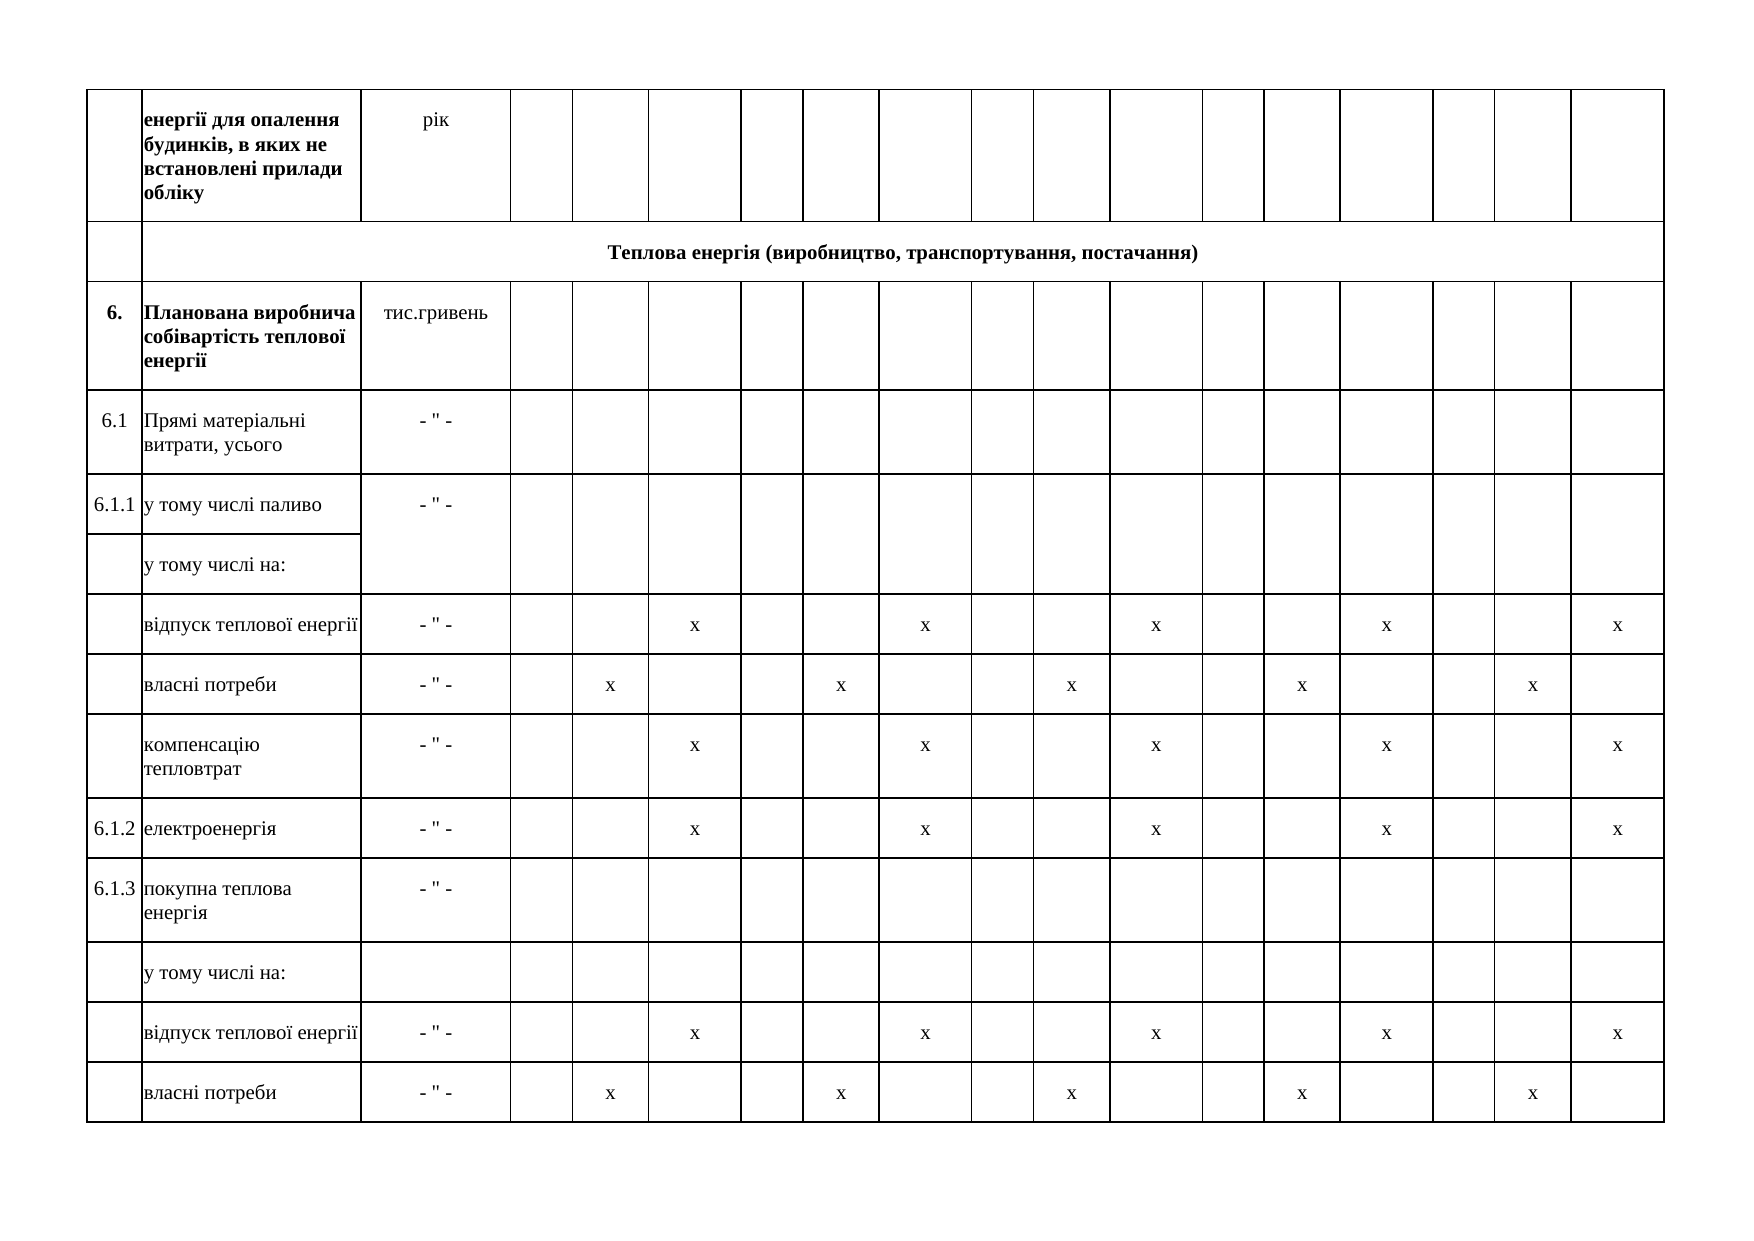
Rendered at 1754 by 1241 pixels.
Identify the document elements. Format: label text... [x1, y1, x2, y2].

table_cell [742, 859, 802, 941]
table_cell х [573, 1063, 648, 1121]
table_cell х [1034, 655, 1109, 713]
table_cell [1572, 282, 1663, 389]
table_cell [804, 1003, 878, 1061]
table_cell Теплова енергія (виробництво, транспортування, постачання) [143, 222, 1663, 281]
table_cell [1341, 475, 1432, 593]
table_cell [573, 391, 648, 473]
table_cell [972, 282, 1033, 389]
table_cell [1572, 475, 1663, 593]
table_cell [742, 943, 802, 1001]
table_cell [649, 282, 740, 389]
table_cell [1265, 799, 1339, 857]
table_cell х [1265, 1063, 1339, 1121]
table_cell [511, 655, 572, 713]
table_cell [88, 715, 141, 797]
table_cell - " - [362, 655, 510, 713]
table_cell Прямі матеріальні витрати, усього [143, 391, 360, 473]
table_cell [511, 90, 572, 221]
table_cell [1111, 282, 1202, 389]
table_cell - " - [362, 475, 510, 593]
table_cell [1434, 715, 1494, 797]
table_cell компенсацію тепловтрат [143, 715, 360, 797]
table_cell [362, 943, 510, 1001]
table_cell [1203, 859, 1263, 941]
table_cell [1111, 655, 1202, 713]
table_cell [742, 1003, 802, 1061]
table_cell власні потреби [143, 655, 360, 713]
table_cell х [1111, 595, 1202, 653]
table_cell [1495, 943, 1570, 1001]
table_cell [1572, 943, 1663, 1001]
table_cell [1434, 943, 1494, 1001]
table_cell [1434, 799, 1494, 857]
table_cell [1495, 475, 1570, 593]
table_cell [1265, 1003, 1339, 1061]
table_cell [742, 90, 802, 221]
table_cell х [649, 1003, 740, 1061]
table_cell [804, 391, 878, 473]
table_cell [1203, 655, 1263, 713]
table_cell х [1572, 799, 1663, 857]
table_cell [143, 90, 360, 221]
table_cell Планована виробнича собівартість теплової енергії [143, 282, 360, 389]
table_cell х [1572, 90, 1663, 221]
table_cell [1265, 595, 1339, 653]
table_cell [972, 715, 1033, 797]
table_cell х [804, 1063, 878, 1121]
table_cell [1341, 1063, 1432, 1121]
table_cell [972, 475, 1033, 593]
table_cell х [1341, 715, 1432, 797]
table_cell х [1341, 799, 1432, 857]
table_cell [1034, 799, 1109, 857]
table_cell х [972, 90, 1033, 221]
table_cell х [1111, 715, 1202, 797]
table_cell х [1495, 655, 1570, 713]
table_cell власні потреби [143, 1063, 360, 1121]
table_cell [511, 943, 572, 1001]
table_cell [1495, 859, 1570, 941]
table_cell [804, 90, 878, 221]
table_cell [1495, 282, 1570, 389]
table_cell - " - [362, 799, 510, 857]
table_cell [1265, 282, 1339, 389]
table_cell - " - [362, 1003, 510, 1061]
table_cell [1434, 655, 1494, 713]
table_cell х [1572, 1003, 1663, 1061]
table_cell [972, 391, 1033, 473]
table_cell покупна теплова енергія [143, 859, 360, 941]
table_cell [1203, 391, 1263, 473]
table_cell х [1434, 90, 1494, 221]
table_cell х [1572, 715, 1663, 797]
table_cell [1572, 391, 1663, 473]
table_cell [1341, 943, 1432, 1001]
table_cell [742, 799, 802, 857]
table_cell [1034, 943, 1109, 1001]
table_cell [511, 1003, 572, 1061]
table_cell [88, 943, 141, 1001]
table_cell [1203, 1003, 1263, 1061]
table_cell [804, 943, 878, 1001]
table_cell [1341, 391, 1432, 473]
table_cell 6.1.3 [88, 859, 141, 941]
table_cell х [1265, 655, 1339, 713]
table_cell [511, 282, 572, 389]
table_cell х [1111, 1003, 1202, 1061]
table_cell 6.1 [88, 391, 141, 473]
table_cell [972, 655, 1033, 713]
table_cell х [1203, 90, 1263, 221]
table_cell [1495, 595, 1570, 653]
table_cell [511, 595, 572, 653]
table_cell [972, 859, 1033, 941]
table_cell електроенергія [143, 799, 360, 857]
table_cell [1034, 391, 1109, 473]
table_cell [1434, 391, 1494, 473]
table_cell [88, 595, 141, 653]
table_cell 6. [88, 282, 141, 389]
table_cell [1034, 1003, 1109, 1061]
table_cell [804, 282, 878, 389]
table_cell [880, 943, 971, 1001]
table_cell [1265, 943, 1339, 1001]
table_cell - " - [362, 391, 510, 473]
table_cell [1434, 859, 1494, 941]
table_cell [1034, 715, 1109, 797]
table_cell х [1341, 90, 1432, 221]
table_cell [649, 943, 740, 1001]
table_cell [88, 1063, 141, 1121]
table_cell у тому числі на: [143, 943, 360, 1001]
table_cell х [880, 595, 971, 653]
table_cell х [1265, 90, 1339, 221]
table_cell [1034, 282, 1109, 389]
table_cell х [1341, 595, 1432, 653]
table_cell х [649, 715, 740, 797]
table_cell [742, 282, 802, 389]
table_cell [742, 655, 802, 713]
table_cell х [1111, 90, 1202, 221]
table_cell х [1572, 595, 1663, 653]
table_cell [649, 475, 740, 593]
table_cell [880, 475, 971, 593]
table_cell [742, 1063, 802, 1121]
table_cell [742, 715, 802, 797]
table_cell [804, 595, 878, 653]
table_cell у тому числі на: [143, 535, 360, 593]
table_cell [573, 943, 648, 1001]
table_cell [1341, 859, 1432, 941]
table_cell [573, 799, 648, 857]
table_cell [1203, 475, 1263, 593]
table_cell [1265, 475, 1339, 593]
table_cell [1203, 715, 1263, 797]
table_cell 5. [88, 90, 141, 221]
table_cell х [1111, 799, 1202, 857]
table_cell [649, 1063, 740, 1121]
table_cell [511, 391, 572, 473]
table_cell [1034, 475, 1109, 593]
table_cell х [1034, 90, 1109, 221]
table_cell [88, 1003, 141, 1061]
table_cell х [1341, 1003, 1432, 1061]
table_cell [880, 1063, 971, 1121]
table_cell [1034, 859, 1109, 941]
table_cell [972, 1003, 1033, 1061]
table_cell [573, 859, 648, 941]
table_cell [742, 475, 802, 593]
table_cell [1572, 859, 1663, 941]
table_cell [1434, 1003, 1494, 1061]
table_cell [1434, 282, 1494, 389]
table_cell [1203, 943, 1263, 1001]
table_cell х [573, 655, 648, 713]
table_cell [649, 391, 740, 473]
table_cell х [1495, 90, 1570, 221]
table_cell [511, 1063, 572, 1121]
table_cell [88, 535, 141, 593]
table_cell [1495, 391, 1570, 473]
table_cell [1434, 595, 1494, 653]
table_cell [573, 475, 648, 593]
table_cell - " - [362, 859, 510, 941]
table_cell [573, 595, 648, 653]
table_cell [1111, 943, 1202, 1001]
table_cell [804, 475, 878, 593]
table_cell х [649, 90, 740, 221]
table_cell [1265, 391, 1339, 473]
table_cell [1203, 595, 1263, 653]
table_cell [804, 859, 878, 941]
table_cell [573, 1003, 648, 1061]
table_cell [742, 391, 802, 473]
table_cell х [880, 90, 971, 221]
table_cell [1495, 1003, 1570, 1061]
table_cell [1434, 475, 1494, 593]
table_cell [1203, 1063, 1263, 1121]
table_cell - " - [362, 715, 510, 797]
table_cell х [1034, 1063, 1109, 1121]
table_cell відпуск теплової енергії [143, 1003, 360, 1061]
table_cell [511, 715, 572, 797]
table_cell [573, 715, 648, 797]
table_cell [1265, 715, 1339, 797]
table_cell х [649, 799, 740, 857]
table_cell [880, 859, 971, 941]
table_cell [1203, 799, 1263, 857]
table_cell [511, 859, 572, 941]
table_cell [573, 282, 648, 389]
table_cell х [880, 799, 971, 857]
table_cell 6.1.1 [88, 475, 141, 533]
table_cell х [649, 595, 740, 653]
table_cell [88, 222, 141, 281]
table_cell [511, 475, 572, 593]
table_cell х [880, 1003, 971, 1061]
table_cell [742, 595, 802, 653]
table_cell [1434, 1063, 1494, 1121]
table_cell - " - [362, 1063, 510, 1121]
table_cell [880, 391, 971, 473]
table_cell [88, 655, 141, 713]
table_cell [1111, 391, 1202, 473]
table_cell [1203, 282, 1263, 389]
table_cell у тому числі паливо [143, 475, 360, 533]
table_cell [1111, 859, 1202, 941]
table_cell [511, 799, 572, 857]
table_cell 6.1.2 [88, 799, 141, 857]
table_cell [804, 799, 878, 857]
table_cell [1341, 655, 1432, 713]
table_cell [1265, 859, 1339, 941]
table_cell [972, 595, 1033, 653]
table_cell х [880, 715, 971, 797]
table_cell відпуск теплової енергії [143, 595, 360, 653]
table_cell [880, 655, 971, 713]
table_cell [804, 715, 878, 797]
table_cell Гкал/кв.метр/рік [362, 90, 510, 221]
table_cell [1034, 595, 1109, 653]
table_cell тис.гривень [362, 282, 510, 389]
table_cell [573, 90, 648, 221]
table_cell х [804, 655, 878, 713]
table_cell [972, 1063, 1033, 1121]
table_cell [972, 799, 1033, 857]
table_cell [1111, 475, 1202, 593]
table_cell - " - [362, 595, 510, 653]
table_cell [1341, 282, 1432, 389]
table_cell [649, 655, 740, 713]
table_cell [880, 282, 971, 389]
table_cell [649, 859, 740, 941]
table_cell [1495, 799, 1570, 857]
table_cell [972, 943, 1033, 1001]
table_cell х [1495, 1063, 1570, 1121]
table_cell [1111, 1063, 1202, 1121]
table_cell [1495, 715, 1570, 797]
table_cell [1572, 1063, 1663, 1121]
table_cell [1572, 655, 1663, 713]
